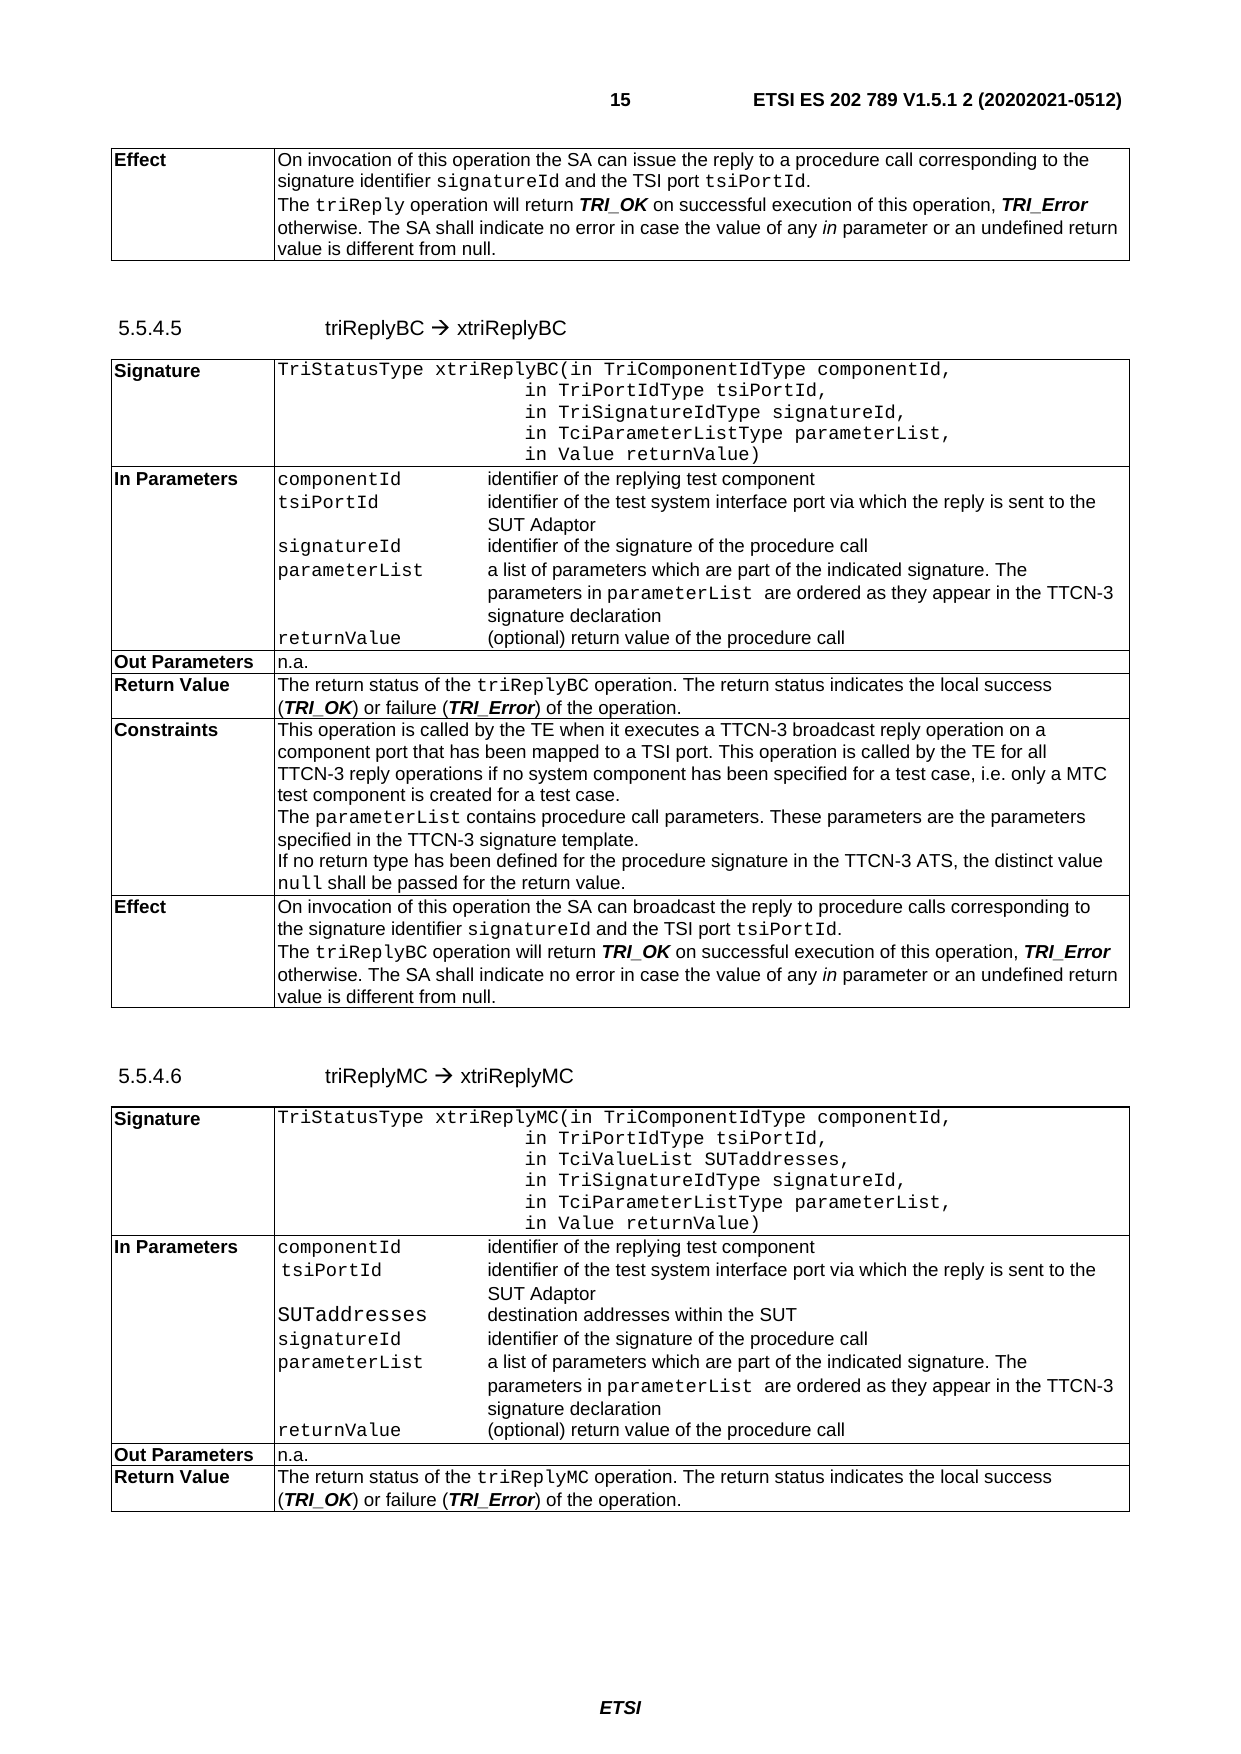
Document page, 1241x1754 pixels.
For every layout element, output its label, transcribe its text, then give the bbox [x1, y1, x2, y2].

text 5.5.4.5 triReplyBC xtriReplyBC [118, 316, 1122, 340]
table_cell In Parameters [112, 1236, 274, 1442]
table_cell On invocation of this operation the SA can issue the reply to a procedure call corresponding to the signature identifier signatureId and the TSI port tsiPortId. The triReply operation will return TRI_OK on successful execution of this operation, TRI_Error otherwise. The SA shall indicate no error in case the value of any in parameter or an undefined return value is different from null. [275, 149, 1129, 260]
table_header Signature [112, 1108, 274, 1235]
table_cell Effect [112, 896, 274, 1007]
table_cell The return status of the triReplyBC operation. The return status indicates the local success (TRI_OK) or failure (TRI_Error) of the operation. [275, 674, 1129, 718]
table_header TriStatusType xtriReplyBC(in TriComponentIdType componentId, in TriPortIdType tsiPortId, in TriSignatureIdType signatureId, in TciParameterListType parameterList, in Value returnValue) [275, 360, 1129, 466]
table_cell Out Parameters [112, 651, 274, 672]
table_cell n.a. [275, 651, 1129, 672]
table_cell Return Value [112, 674, 274, 718]
table_header TriStatusType xtriReplyMC(in TriComponentIdType componentId, in TriPortIdType tsiPortId, in TciValueList SUTaddresses, in TriSignatureIdType signatureId, in TciParameterListType parameterList, in Value returnValue) [275, 1108, 1129, 1235]
text 5.5.4.6 triReplyMC xtriReplyMC [118, 1064, 1122, 1088]
table_cell n.a. [275, 1444, 1129, 1465]
table_cell The return status of the triReplyMC operation. The return status indicates the local success (TRI_OK) or failure (TRI_Error) of the operation. [275, 1466, 1129, 1511]
table_cell Constraints [112, 719, 274, 895]
table_cell componentId identifier of the replying test component tsiPortId identifier of the test system interface port via which the reply is sent to the SUT Adaptor SUTaddresses destination addresses within the SUT signatureId identifier of the signature of the procedure call parameterList a list of parameters which are part of the indicated signature. The parameters in parameterList are ordered as they appear in the TTCN-3 signature declaration returnValue (optional) return value of the procedure call [275, 1236, 1129, 1442]
table_cell Return Value [112, 1466, 274, 1511]
table_cell In Parameters [112, 467, 274, 650]
table_cell Effect [112, 149, 274, 260]
table_cell This operation is called by the TE when it executes a TTCN-3 broadcast reply operation on a component port that has been mapped to a TSI port. This operation is called by the TE for all TTCN-3 reply operations if no system component has been specified for a test case, i.e. only a MTC test component is created for a test case. The parameterList contains procedure call parameters. These parameters are the parameters specified in the TTCN-3 signature template. If no return type has been defined for the procedure signature in the TTCN-3 ATS, the distinct value null shall be passed for the return value. [275, 719, 1129, 895]
table_cell componentId identifier of the replying test component tsiPortId identifier of the test system interface port via which the reply is sent to the SUT Adaptor signatureId identifier of the signature of the procedure call parameterList a list of parameters which are part of the indicated signature. The parameters in parameterList are ordered as they appear in the TTCN-3 signature declaration returnValue (optional) return value of the procedure call [275, 467, 1129, 650]
table_cell Out Parameters [112, 1444, 274, 1465]
table_header Signature [112, 360, 274, 466]
table_cell On invocation of this operation the SA can broadcast the reply to procedure calls corresponding to the signature identifier signatureId and the TSI port tsiPortId. The triReplyBC operation will return TRI_OK on successful execution of this operation, TRI_Error otherwise. The SA shall indicate no error in case the value of any in parameter or an undefined return value is different from null. [275, 896, 1129, 1007]
